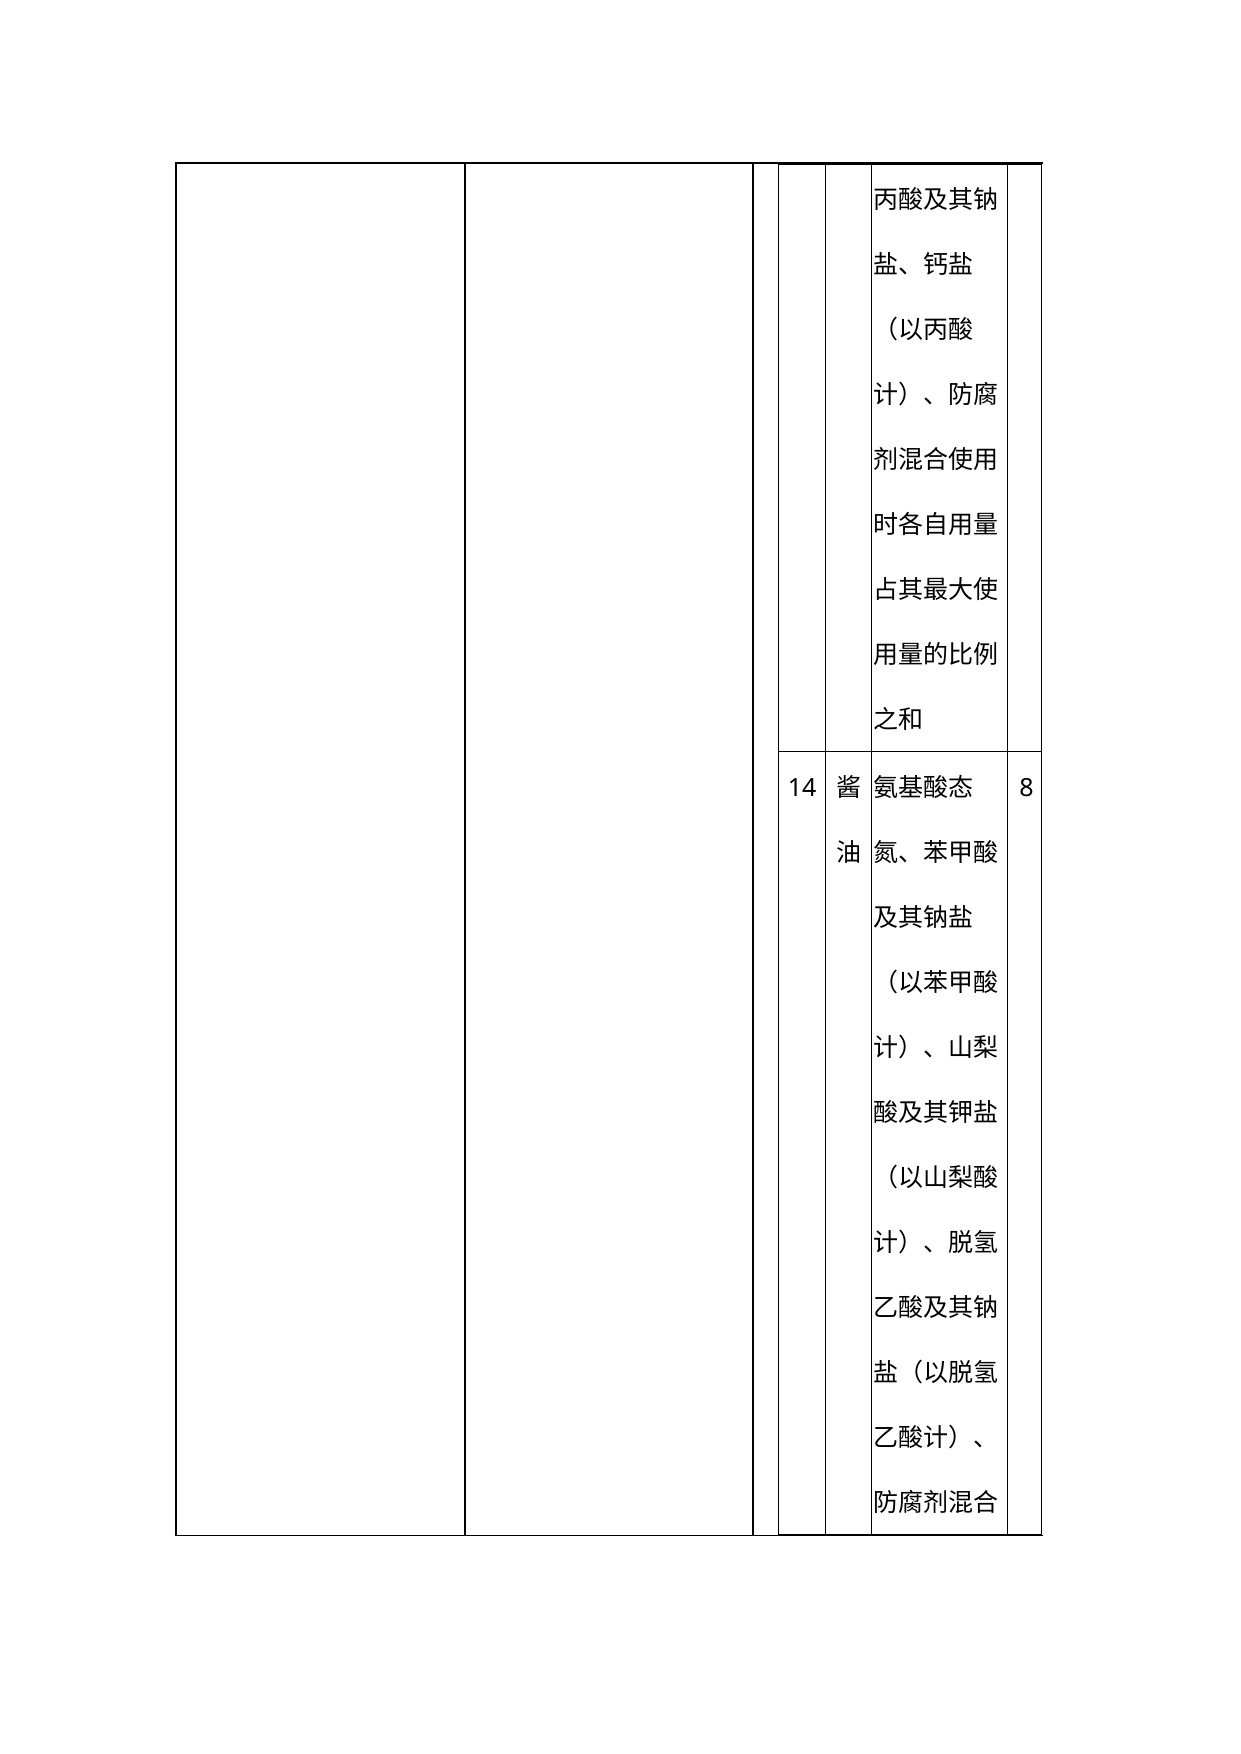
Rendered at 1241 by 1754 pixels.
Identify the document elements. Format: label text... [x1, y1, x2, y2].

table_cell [779, 165, 825, 751]
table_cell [1008, 752, 1041, 1534]
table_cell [872, 752, 1007, 1534]
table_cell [1008, 165, 1041, 751]
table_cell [826, 165, 871, 751]
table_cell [826, 752, 871, 1534]
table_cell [872, 165, 1007, 751]
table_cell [754, 164, 778, 1535]
table_cell 1 [177, 164, 464, 1535]
table_cell [466, 164, 752, 1535]
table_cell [779, 752, 825, 1534]
